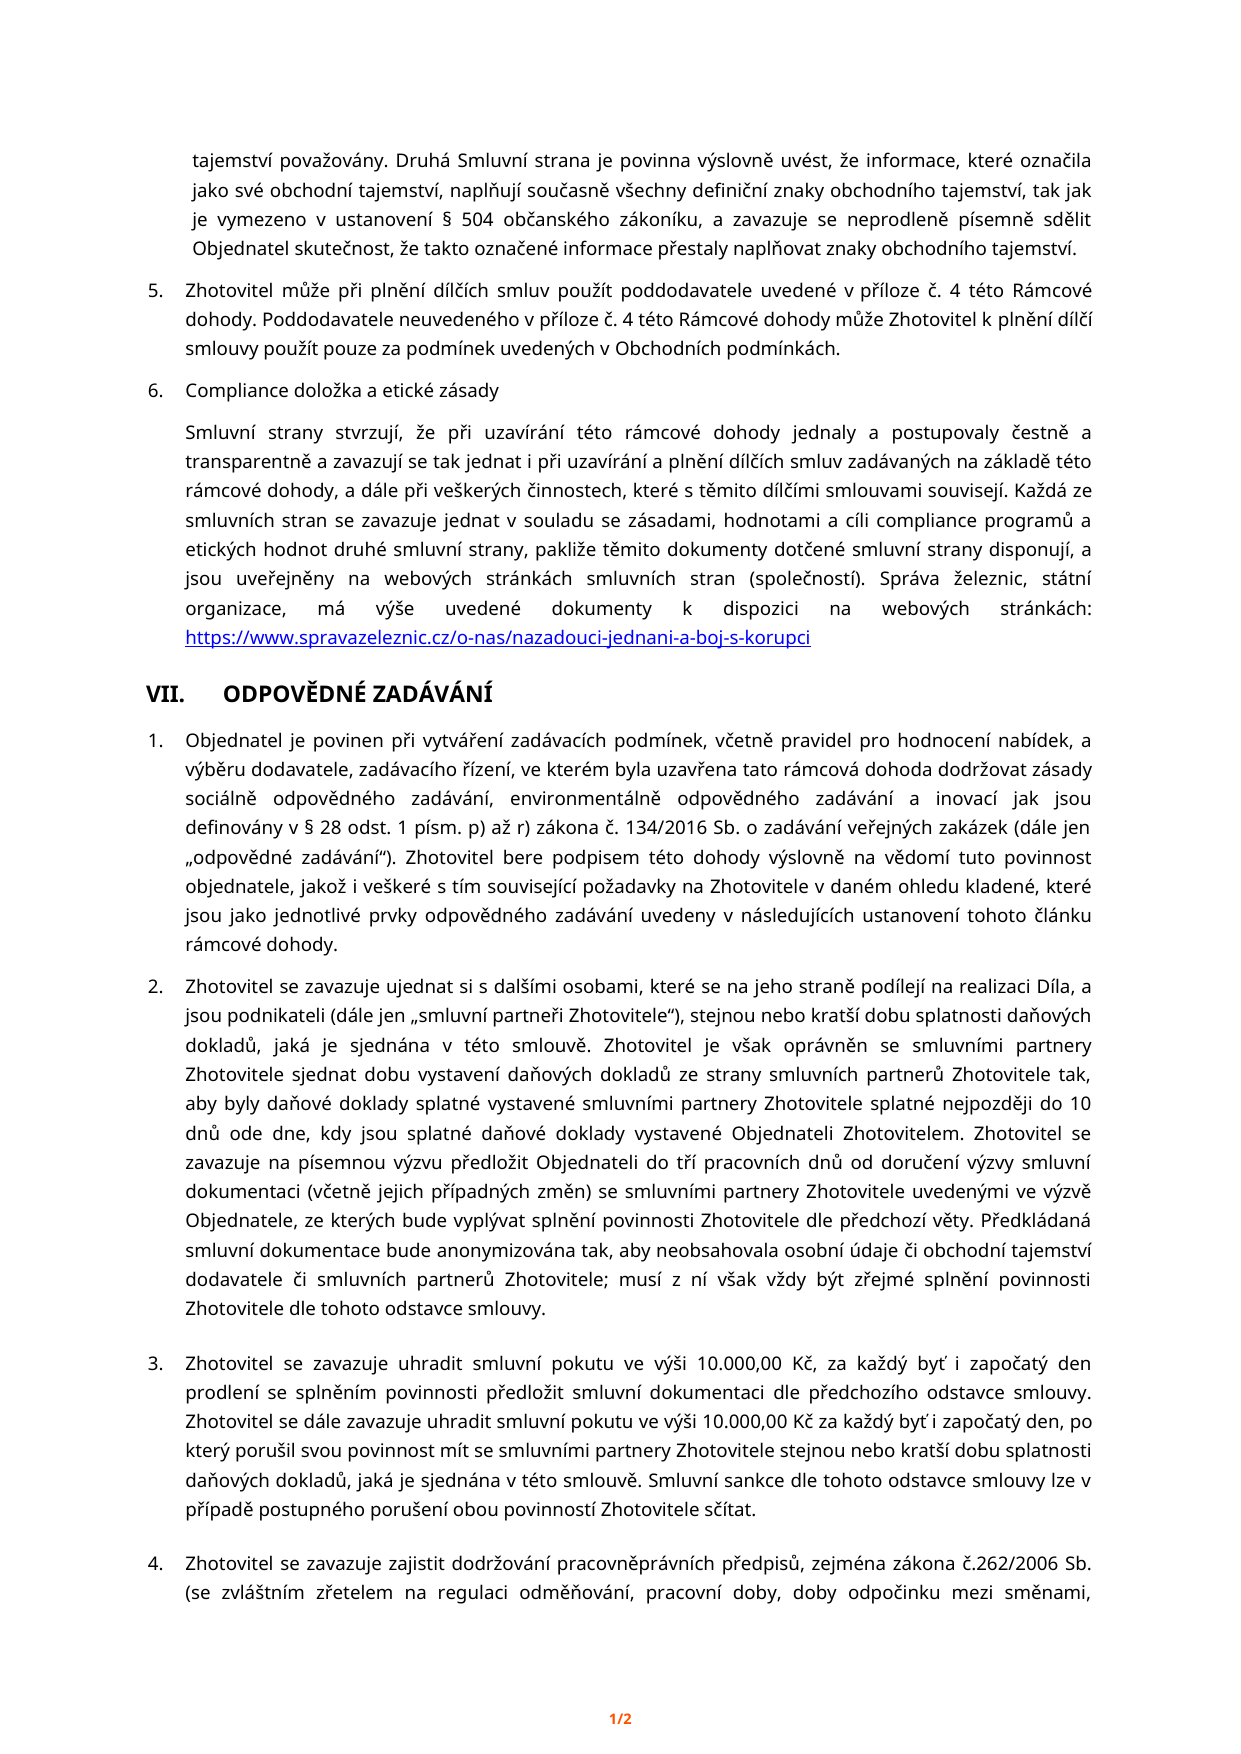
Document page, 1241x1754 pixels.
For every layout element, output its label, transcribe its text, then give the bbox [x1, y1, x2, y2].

list ODPOVĚDNÉ ZADÁVÁNÍ [185, 678, 1093, 710]
list Zhotovitel se zavazuje uhradit smluvní pokutu ve výši 10.000,00 Kč, za každý byť i započatý den prodlení se splněním povinnosti předložit smluvní dokumentaci dle předchozího odstavce smlouvy. Zhotovitel se dále zavazuje uhradit smluvní pokutu ve výši 10.000,00 Kč za každý byť i započatý den, po který porušil svou povinnost mít se smluvními partnery Zhotovitele stejnou nebo kratší dobu splatnosti daňových dokladů, jaká je sjednána v této smlouvě. Smluvní sankce dle tohoto odstavce smlouvy lze v případě postupného porušení obou povinností Zhotovitele sčítat. [148, 1350, 1093, 1522]
list Objednatel je povinen při vytváření zadávacích podmínek, včetně pravidel pro hodnocení nabídek, a výběru dodavatele, zadávacího řízení, ve kterém byla uzavřena tato rámcová dohoda dodržovat zásady sociálně odpovědného zadávání, environmentálně odpovědného zadávání a inovací jak jsou definovány v § 28 odst. 1 písm. p) až r) zákona č. 134/2016 Sb. o zadávání veřejných zakázek (dále jen „odpovědné zadávání“). Zhotovitel bere podpisem této dohody výslovně na vědomí tuto povinnost objednatele, jakož i veškeré s tím související požadavky na Zhotovitele v daném ohledu kladené, které jsou jako jednotlivé prvky odpovědného zadávání uvedeny v následujících ustanovení tohoto článku rámcové dohody. [148, 727, 1093, 957]
list Compliance doložka a etické zásady [148, 377, 1093, 403]
list Zhotovitel se zavazuje ujednat si s dalšími osobami, které se na jeho straně podílejí na realizaci Díla, a jsou podnikateli (dále jen „smluvní partneři Zhotovitele“), stejnou nebo kratší dobu splatnosti daňových dokladů, jaká je sjednána v této smlouvě. Zhotovitel je však oprávněn se smluvními partnery Zhotovitele sjednat dobu vystavení daňových dokladů ze strany smluvních partnerů Zhotovitele tak, aby byly daňové doklady splatné vystavené smluvními partnery Zhotovitele splatné nejpozději do 10 dnů ode dne, kdy jsou splatné daňové doklady vystavené Objednateli Zhotovitelem. Zhotovitel se zavazuje na písemnou výzvu předložit Objednateli do tří pracovních dnů od doručení výzvy smluvní dokumentaci (včetně jejich případných změn) se smluvními partnery Zhotovitele uvedenými ve výzvě Objednatele, ze kterých bude vyplývat splnění povinnosti Zhotovitele dle předchozí věty. Předkládaná smluvní dokumentace bude anonymizována tak, aby neobsahovala osobní údaje či obchodní tajemství dodavatele či smluvních partnerů Zhotovitele; musí z ní však vždy být zřejmé splnění povinnosti Zhotovitele dle tohoto odstavce smlouvy. [148, 973, 1093, 1321]
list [148, 1550, 1093, 1605]
list Zhotovitel může při plnění dílčích smluv použít poddodavatele uvedené v příloze č. 4 této Rámcové dohody. Poddodavatele neuvedeného v příloze č. 4 této Rámcové dohody může Zhotovitel k plnění dílčí smlouvy použít pouze za podmínek uvedených v Obchodních podmínkách. [148, 277, 1093, 361]
list Smluvní strany stvrzují, že při uzavírání této rámcové dohody jednaly a postupovaly čestně a transparentně a zavazují se tak jednat i při uzavírání a plnění dílčích smluv zadávaných na základě této rámcové dohody, a dále při veškerých činnostech, které s těmito dílčími smlouvami souvisejí. Každá ze smluvních stran se zavazuje jednat v souladu se zásadami, hodnotami a cíli compliance programů a etických hodnot druhé smluvní strany, pakliže těmito dokumenty dotčené smluvní strany disponují, a jsou uveřejněny na webových stránkách smluvních stran (společností). Správa železnic, státní organizace, má výše uvedené dokumenty k dispozici na webových stránkách: https://www.spravazeleznic.cz/o-nas/nazadouci-jednani-a-boj-s-korupci [185, 419, 1093, 650]
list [148, 148, 1093, 261]
